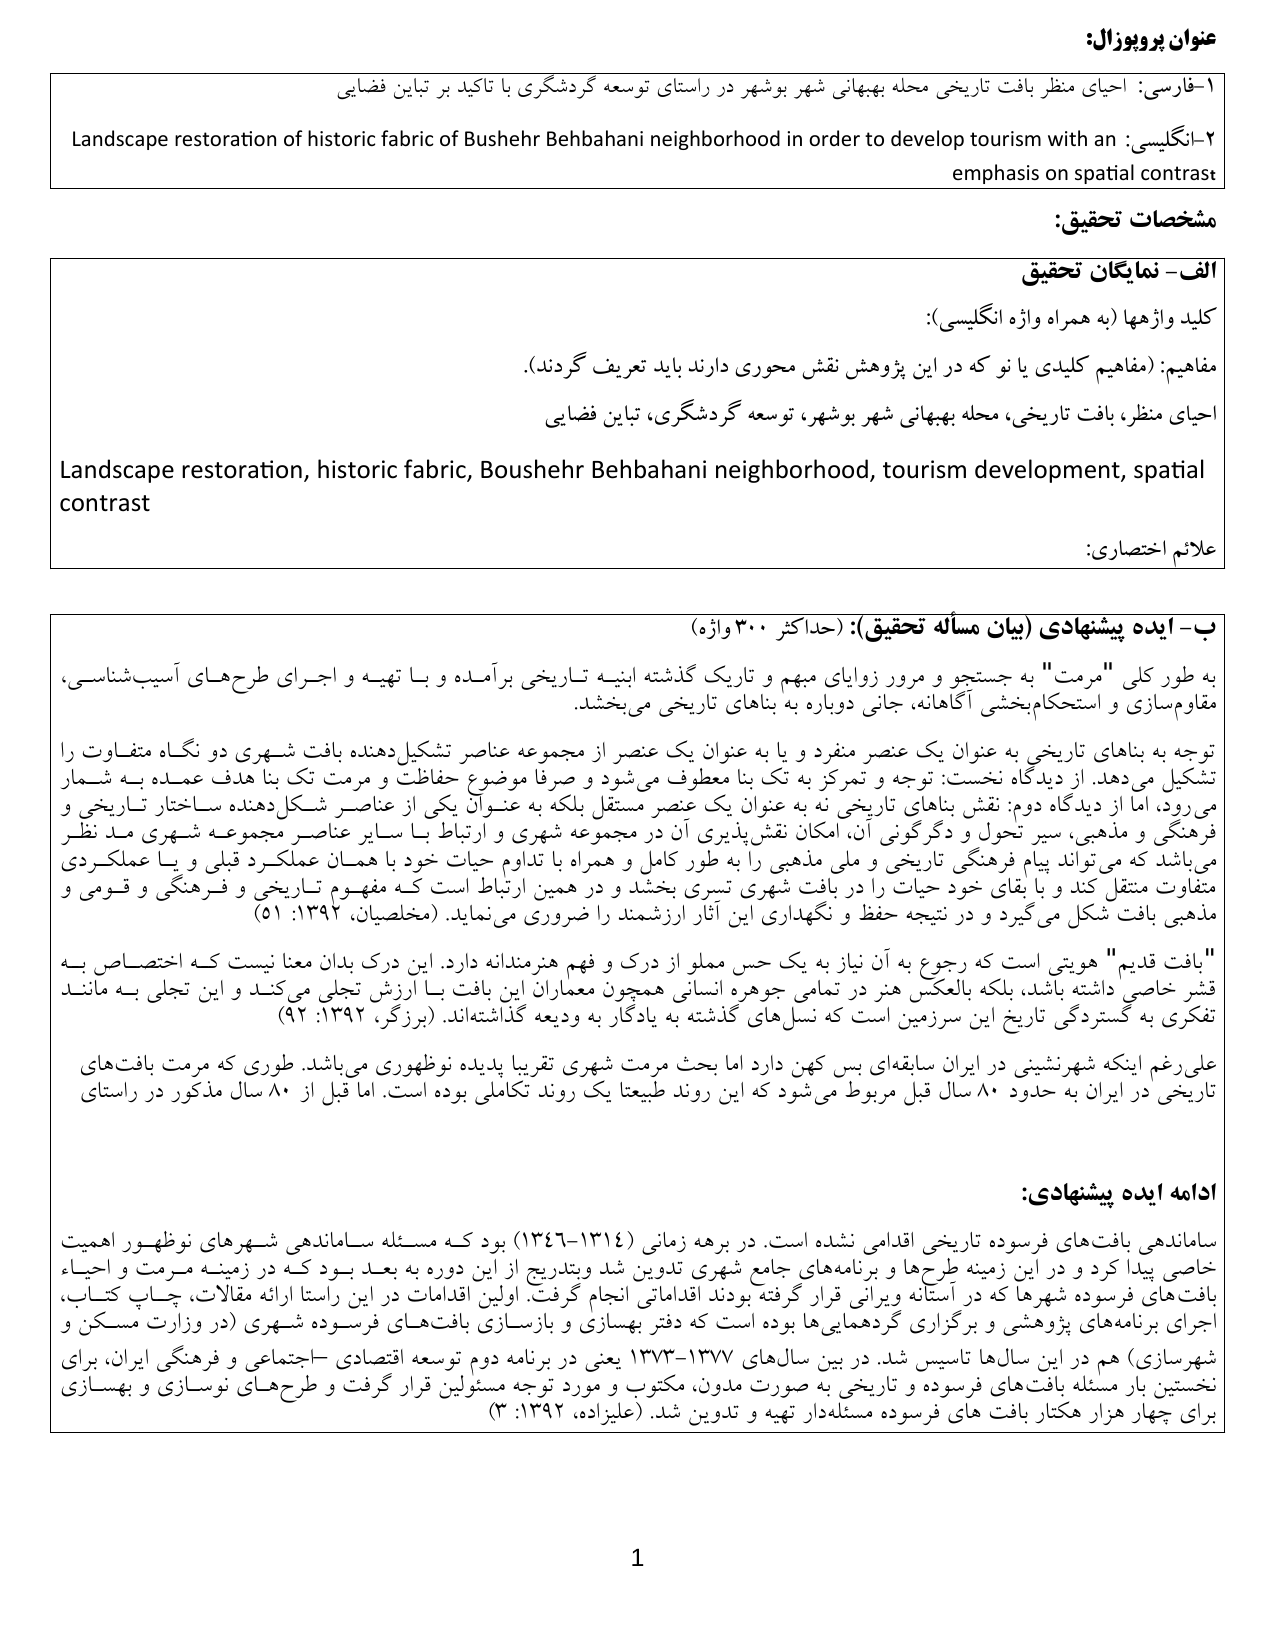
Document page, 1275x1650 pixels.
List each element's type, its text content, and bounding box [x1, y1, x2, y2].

text "بافت قدیم" هویتی است که رجوع به آن نیاز به یک حس مملو از درک و فهم هنرمندانه دارد. این درک بدان معنا نیست که اختصاص به قشر خاصی داشته باشد، بلکه بالعکس هنر در تمامی جوهره انسانی همچون معماران این بافت با ارزش تجلی می‌کند و این تجلی به مانند تفکری به گستردگی تاریخ این سرزمین است که نسل‌های گذشته به یادگار به ودیعه گذاشته‌اند. (برزگر، 1392: 92) [51, 949, 1224, 1033]
text مشخصات تحقیق: [59, 210, 1216, 237]
text ساماندهی بافت‌های فرسوده تاریخی اقدامی نشده است. در برهه زمانی (1314-1346) بود که مسئله ساماندهی شهرهای نوظهور اهمیت خاصی پیدا کرد و در این زمینه طرح‌ها و برنامه‌های جامع شهری تدوین شد وبتدریج از این دوره به بعد بود که در زمینه مرمت و احیاء بافت‌های فرسوده شهرها که در آستانه ویرانی قرار گرفته بودند اقداماتی انجام گرفت. اولین اقدامات در این راستا ارائه مقالات، چاپ کتاب، اجرای برنامه‌های پژوهشی و برگزاری گردهمایی‌ها بوده است که دفتر بهسازی و بازسازی بافت‌های فرسوده شهری (در وزارت مسکن و شهرسازی) هم در این سال‌ها تاسیس شد. در بین سال‌های 1377-1373 یعنی در برنامه دوم توسعه اقتصادی –اجتماعی و فرهنگی ایران، برای نخستین بار مسئله بافت‌های فرسوده و تاریخی به صورت مدون، مکتوب و مورد توجه مسئولین قرار گرفت و طرح‌های نوسازی و بهسازی برای چهار هزار هکتار بافت های فرسوده مسئله‌دار تهیه و تدوین شد. (علیزاده، 1392: 3) [51, 1228, 1224, 1432]
text به طور کلی "مرمت" به جستجو و مرور زوایای مبهم و تاریک گذشته ابنیه تاریخی برآمده و با تهیه و اجرای طرح‌های آسیب‌شناسی، مقاوم‌سازی و استحکام‌بخشی آگاهانه، جانی دوباره به بناهای تاریخی می‌بخشد. [51, 663, 1224, 721]
text ب- ایده پیشنهادی (بیان مسأله تحقیق): (حداکثر 300 واژه) [51, 615, 1224, 646]
text 2-انگليسي: Landscape restoration of historic fabric of Bushehr Behbahani neighborhood in order to develop tourism with an emphasis on spatial contrast [51, 121, 1224, 188]
text کلید واژهها (به همراه واژه انگلیسی): [51, 306, 1224, 336]
text احیای منظر، بافت تاریخی، محله بهبهانی شهر بوشهر، توسعه گردشگری، تباین فضایی [51, 401, 1224, 432]
text مفاهیم: (مفاهیم کلیدی یا نو که در این پژوهش نقش محوری دارند باید تعریف گردند). [51, 353, 1224, 384]
text علی‌رغم اینکه شهرنشینی در ایران سابقه‌ای بس کهن دارد اما بحث مرمت شهری تقریبا پدیده نوظهوری می‌باشد. طوری که مرمت بافت‌های تاریخی در ایران به حدود 80 سال قبل مربوط می‌شود که این روند طبیعتا یک روند تکاملی بوده است. اما قبل از 80 سال مذکور در راستای [51, 1051, 1224, 1108]
text ادامه ايده پيشنهادي: [51, 1180, 1224, 1210]
text الف- نمایگان تحقیق [51, 259, 1224, 288]
text 1-فارسی: احیای منظر بافت تاریخی محله بهبهانی شهر بوشهر در راستای توسعه گردشگری با تاکید بر تباین فضایی [51, 74, 1224, 103]
text Landscape restoration, historic fabric, Boushehr Behbahani neighborhood, tourism development, spatial contrast [51, 449, 1224, 518]
text توجه به بناهای تاریخی به عنوان یک عنصر منفرد و یا به عنوان یک عنصر از مجموعه عناصر تشکیل‌دهنده بافت شهری دو نگاه متفاوت را تشکیل می‌دهد. از دیدگاه نخست: توجه و تمرکز به تک بنا معطوف می‌شود و صرفا موضوع حفاظت و مرمت تک بنا هدف عمده به شمار می‌رود، اما از دیدگاه دوم: نقش بناهای تاریخی نه به عنوان یک عنصر مستقل بلکه به عنوان یکی از عناصر شکل‌دهنده ساختار تاریخی و فرهنگی و مذهبی، سیر تحول و دگرگونی آن، امکان نقش‌پذیری آن در مجموعه شهری و ارتباط با سایر عناصر مجموعه شهری مد نظر می‌باشد که می‌تواند پیام فرهنگی تاریخی و ملی مذهبی را به طور کامل و همراه با تداوم حیات خود با همان عملکرد قبلی و یا عملکردی متفاوت منتقل کند و با بقای خود حیات را در بافت شهری تسری بخشد و در همین ارتباط است که مفهوم تاریخی و فرهنگی و قومی و مذهبی بافت شکل می‌گیرد و در نتیجه حفظ و نگهداری این آثار ارزشمند را ضروری می‌نماید. (مخلصیان، 1392: 51) [51, 738, 1224, 931]
text عنوان پروپوزال: [59, 29, 1216, 52]
text علائم اختصاری: [51, 536, 1224, 568]
